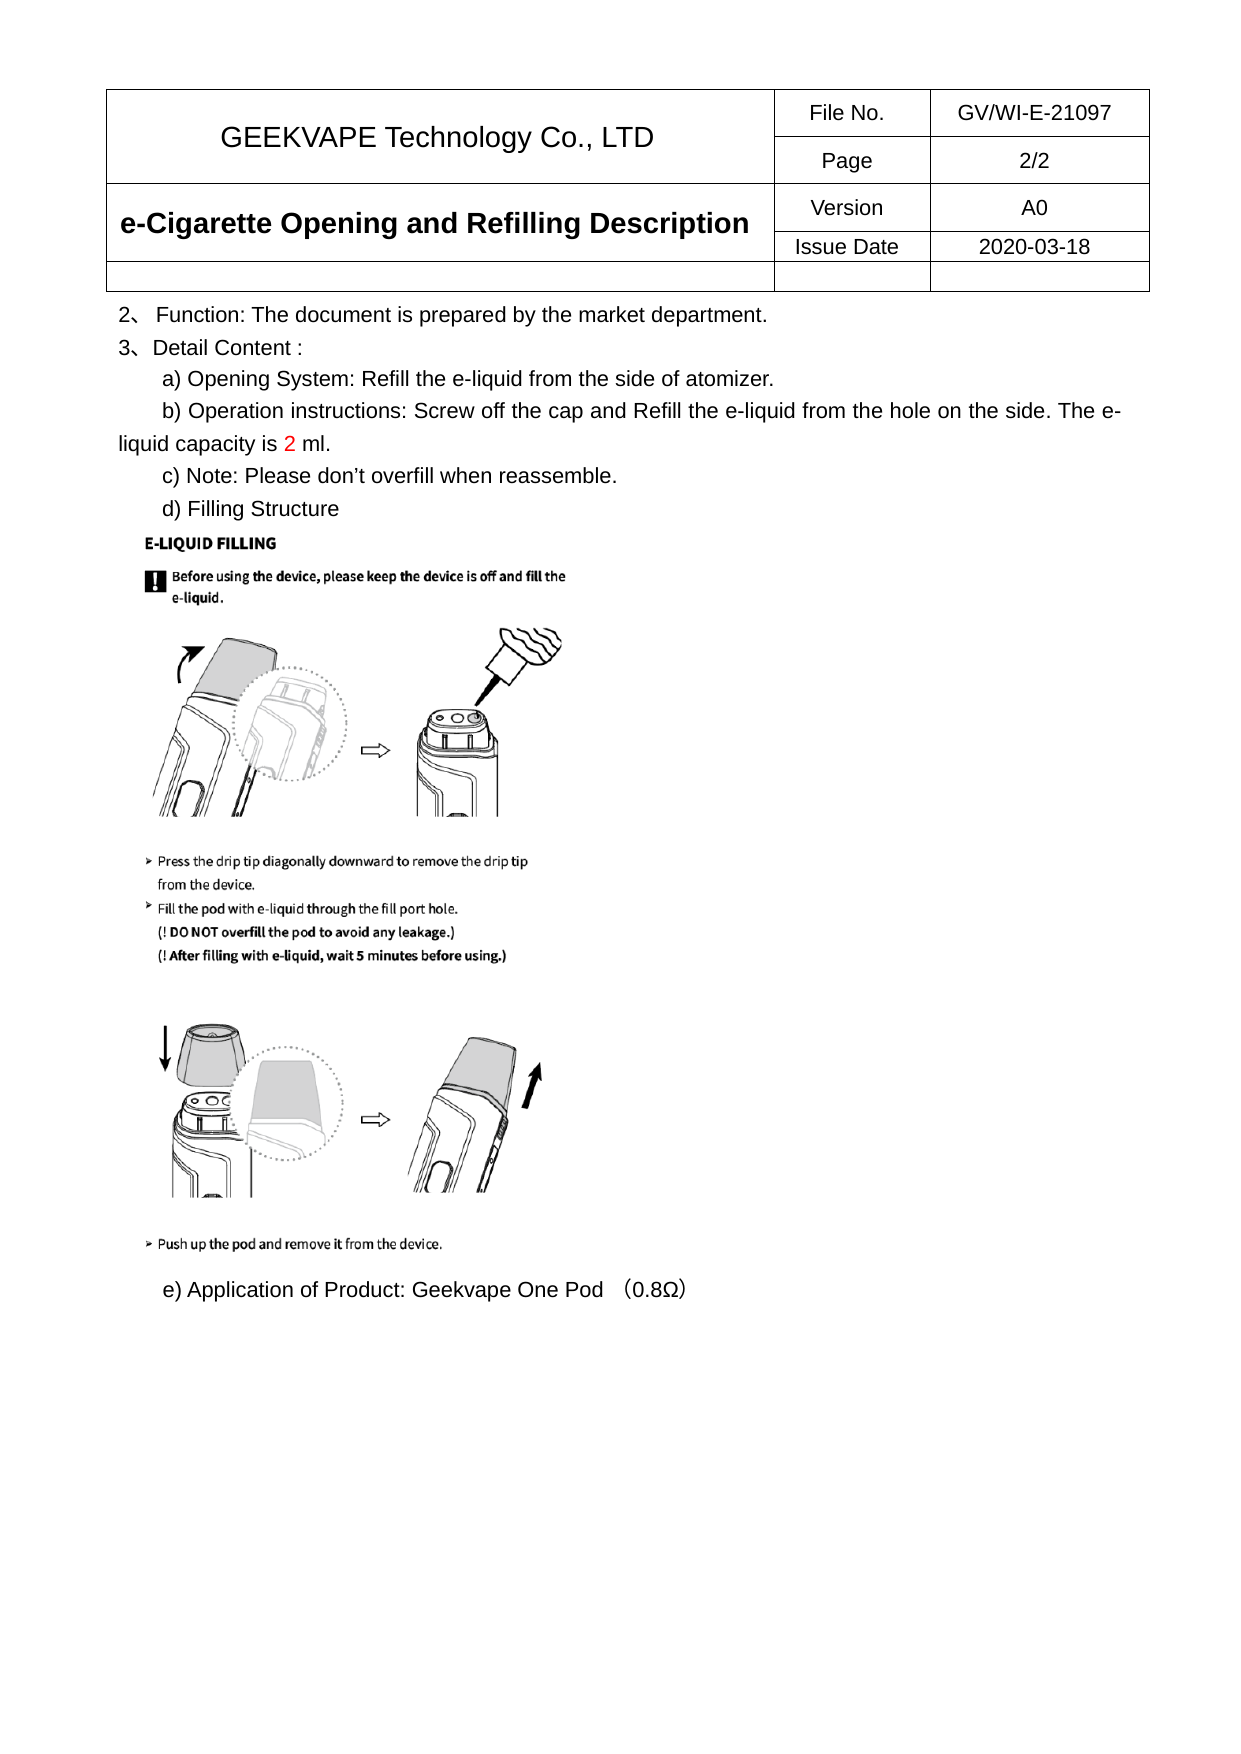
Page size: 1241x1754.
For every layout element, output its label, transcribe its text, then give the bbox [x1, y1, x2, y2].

text c) Note: Please don’t overfill when reassemble. [118, 459, 1123, 492]
text e) Application of Product: Geekvape One Pod （0.8Ω） [162, 1272, 1123, 1304]
picture [124, 524, 583, 1268]
text a) Opening System: Refill the e-liquid from the side of atomizer. [118, 362, 1123, 394]
text 3、Detail Content : [118, 329, 1123, 362]
list Function: The document is prepared by the market department. [118, 297, 1123, 329]
text d) Filling Structure [118, 492, 1123, 524]
text b) Operation instructions: Screw off the cap and Refill the e-liquid from the hole on the side. The e-liquid capacity is 2 ml. [118, 394, 1123, 459]
